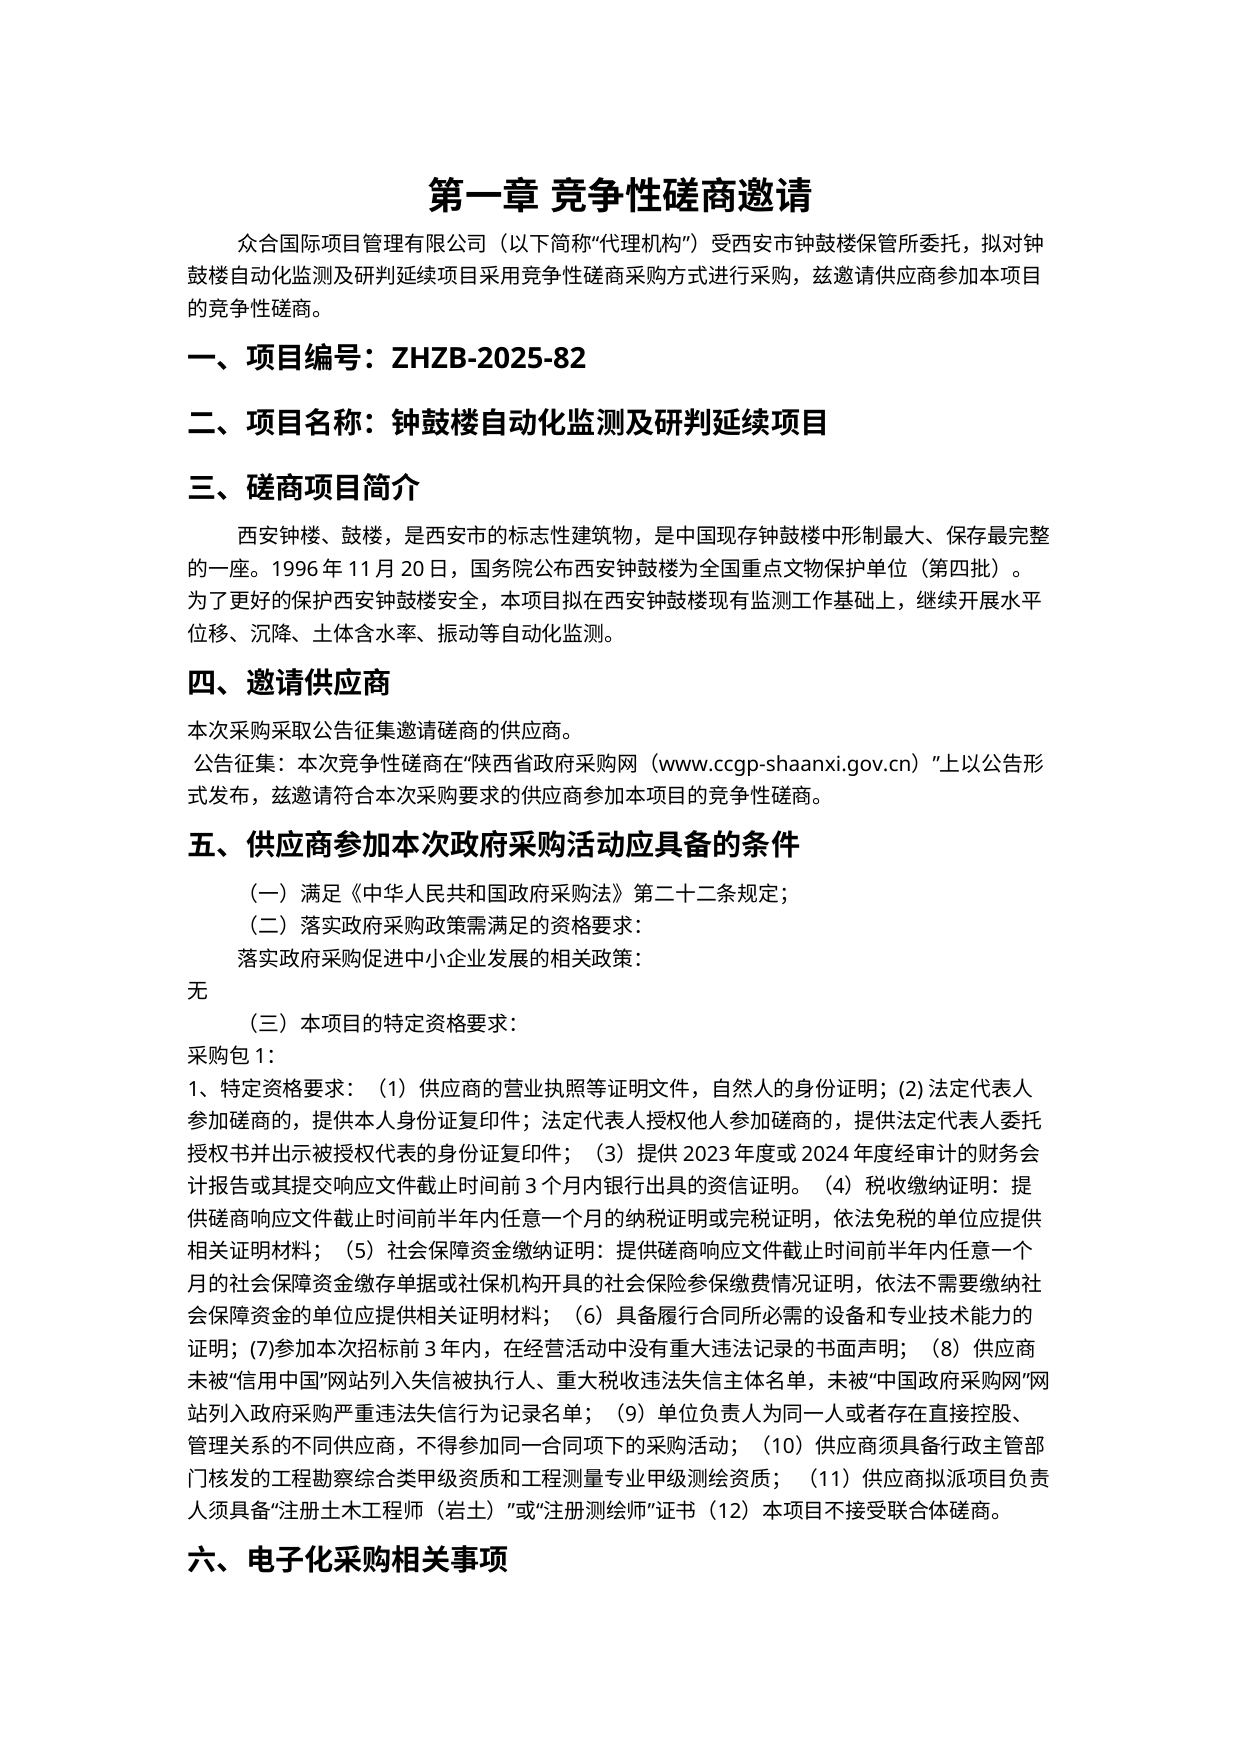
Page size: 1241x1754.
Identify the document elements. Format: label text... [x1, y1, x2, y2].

text （三）本项目的特定资格要求： [187, 1007, 1053, 1039]
text 五、供应商参加本次政府采购活动应具备的条件 [187, 812, 1053, 877]
text （二）落实政府采购政策需满足的资格要求： [187, 909, 1053, 942]
text 二、项目名称：钟鼓楼自动化监测及研判延续项目 [187, 389, 1053, 454]
text 六、电子化采购相关事项 [187, 1527, 1053, 1592]
text 采购包1： [187, 1039, 1053, 1072]
text 三、磋商项目简介 [187, 454, 1053, 519]
text 1、特定资格要求：（1）供应商的营业执照等证明文件，自然人的身份证明；(2) 法定代表人参加磋商的，提供本人身份证复印件；法定代表人授权他人参加磋商的，提供法定代表人委托授权书并出示被授权代表的身份证复印件；（3）提供2023年度或2024年度经审计的财务会计报告或其提交响应文件截止时间前3个月内银行出具的资信证明。（4）税收缴纳证明：提供磋商响应文件截止时间前半年内任意一个月的纳税证明或完税证明，依法免税的单位应提供相关证明材料；（5）社会保障资金缴纳证明：提供磋商响应文件截止时间前半年内任意一个月的社会保障资金缴存单据或社保机构开具的社会保险参保缴费情况证明，依法不需要缴纳社会保障资金的单位应提供相关证明材料；（6）具备履行合同所必需的设备和专业技术能力的证明；(7)参加本次招标前3年内，在经营活动中没有重大违法记录的书面声明；（8）供应商未被“信用中国”网站列入失信被执行人、重大税收违法失信主体名单，未被“中国政府采购网”网站列入政府采购严重违法失信行为记录名单；（9）单位负责人为同一人或者存在直接控股、管理关系的不同供应商，不得参加同一合同项下的采购活动；（10）供应商须具备行政主管部门核发的工程勘察综合类甲级资质和工程测量专业甲级测绘资质； （11）供应商拟派项目负责人须具备“注册土木工程师（岩土）”或“注册测绘师”证书（12）本项目不接受联合体磋商。 [187, 1072, 1053, 1527]
text （一）满足《中华人民共和国政府采购法》第二十二条规定； [187, 877, 1053, 909]
text 落实政府采购促进中小企业发展的相关政策： [187, 942, 1053, 974]
text 第一章 竞争性磋商邀请 [187, 162, 1053, 227]
text 公告征集：本次竞争性磋商在“陕西省政府采购网（www.ccgp-shaanxi.gov.cn）”上以公告形式发布，兹邀请符合本次采购要求的供应商参加本项目的竞争性磋商。 [187, 747, 1053, 812]
text 众合国际项目管理有限公司（以下简称“代理机构”）受西安市钟鼓楼保管所委托，拟对钟鼓楼自动化监测及研判延续项目采用竞争性磋商采购方式进行采购，兹邀请供应商参加本项目的竞争性磋商。 [187, 227, 1053, 324]
text 一、项目编号：ZHZB-2025-82 [187, 324, 1053, 389]
text 本次采购采取公告征集邀请磋商的供应商。 [187, 714, 1053, 747]
text 西安钟楼、鼓楼，是西安市的标志性建筑物，是中国现存钟鼓楼中形制最大、保存最完整的一座。1996年11月20日，国务院公布西安钟鼓楼为全国重点文物保护单位（第四批）。为了更好的保护西安钟鼓楼安全，本项目拟在西安钟鼓楼现有监测工作基础上，继续开展水平位移、沉降、土体含水率、振动等自动化监测。 [187, 519, 1053, 649]
text 无 [187, 974, 1053, 1007]
text 四、邀请供应商 [187, 649, 1053, 714]
